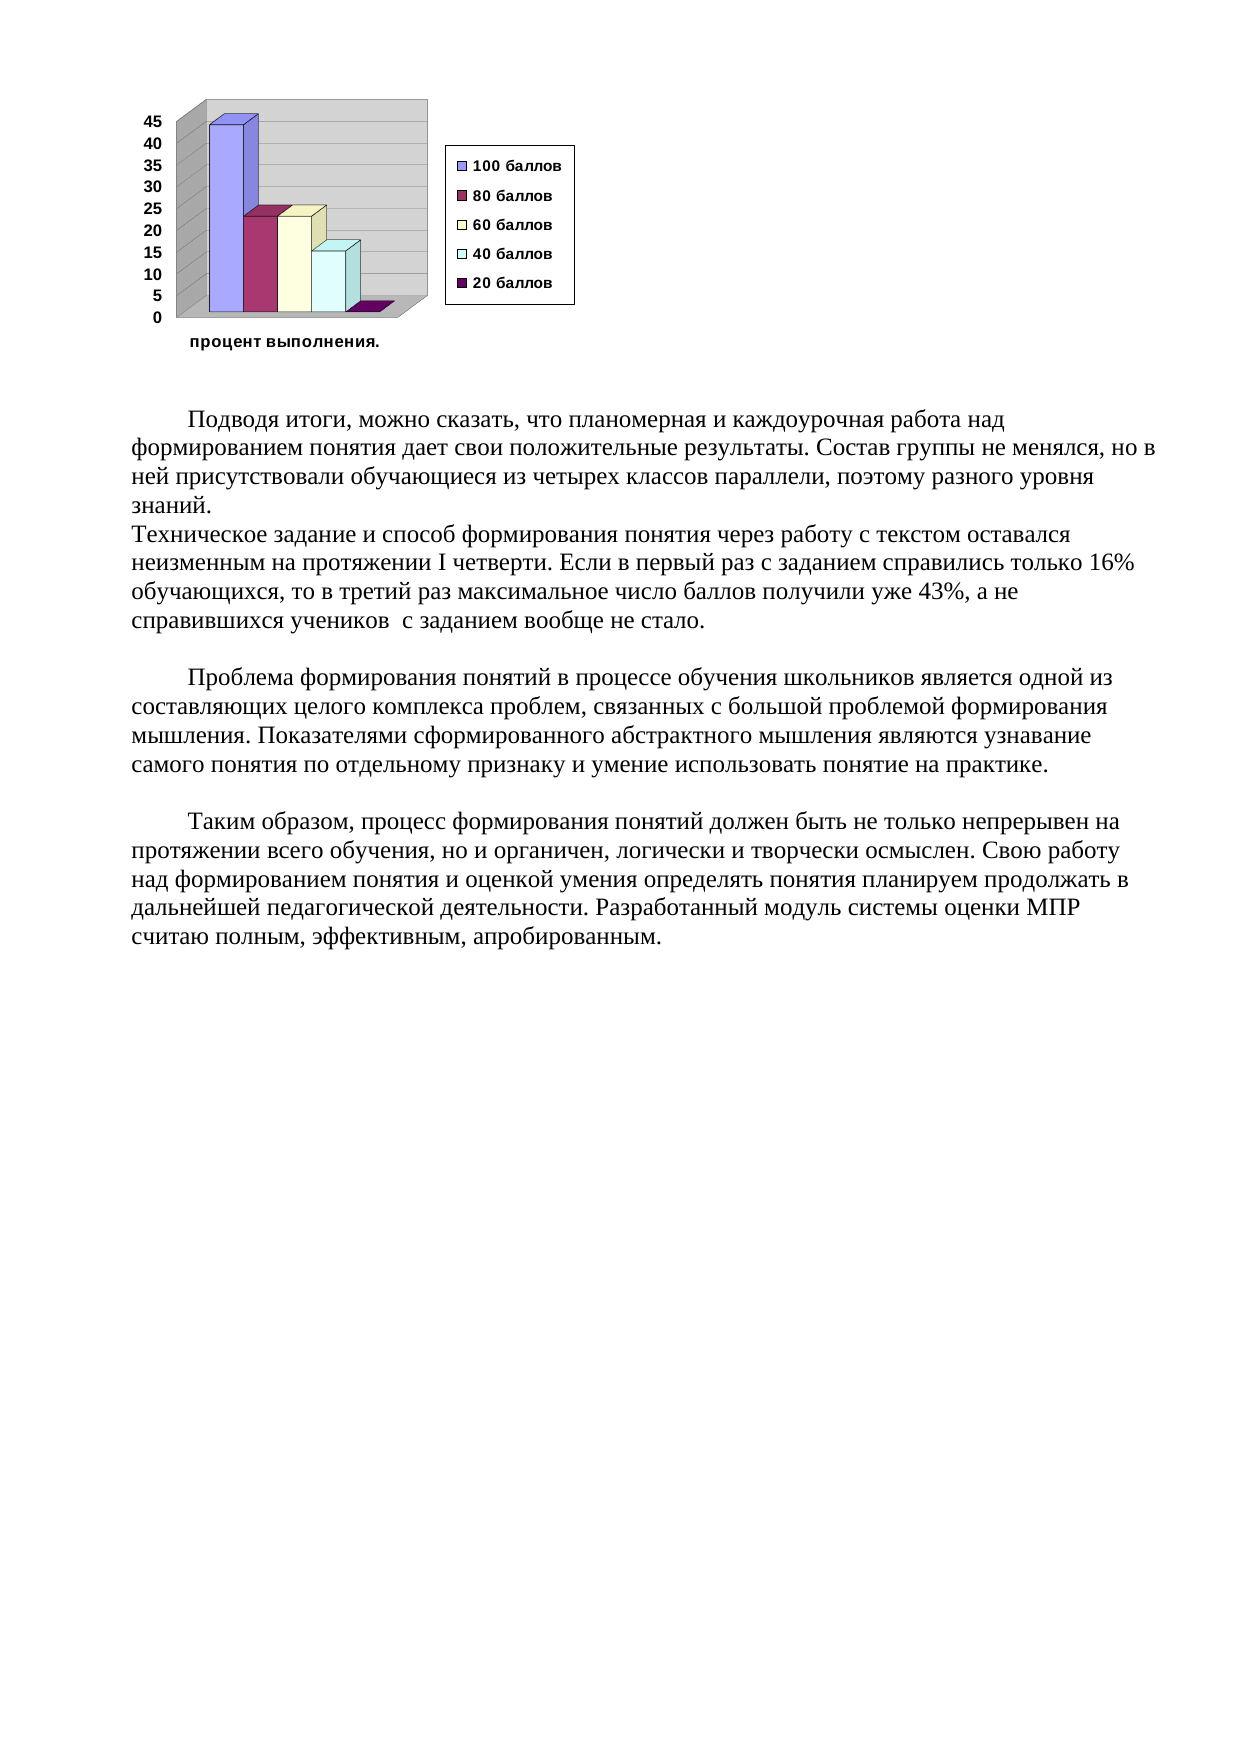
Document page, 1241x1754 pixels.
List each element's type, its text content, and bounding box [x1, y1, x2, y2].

text Подводя итоги, можно сказать, что планомерная и каждоурочная работа над формированием понятия дает свои положительные результаты. Состав группы не менялся, но в ней присутствовали обучающиеся из четырех классов параллели, поэтому разного уровня знаний. [131, 404, 1162, 519]
text Техническое задание и способ формирования понятия через работу с текстом оставался неизменным на протяжении I четверти. Если в первый раз с заданием справились только 16% обучающихся, то в третий раз максимальное число баллов получили уже 43%, а не справившихся учеников с заданием вообще не стало. [131, 519, 1162, 634]
text Таким образом, процесс формирования понятий должен быть не только непрерывен на протяжении всего обучения, но и органичен, логически и творчески осмыслен. Свою работу над формированием понятия и оценкой умения определять понятия планируем продолжать в дальнейшей педагогической деятельности. Разработанный модуль системы оценки МПР считаю полным, эффективным, апробированным. [131, 806, 1162, 950]
text Проблема формирования понятий в процессе обучения школьников является одной из составляющих целого комплекса проблем, связанных с большой проблемой формирования мышления. Показателями сформированного абстрактного мышления являются узнавание самого понятия по отдельному признаку и умение использовать понятие на практике. [131, 662, 1162, 777]
